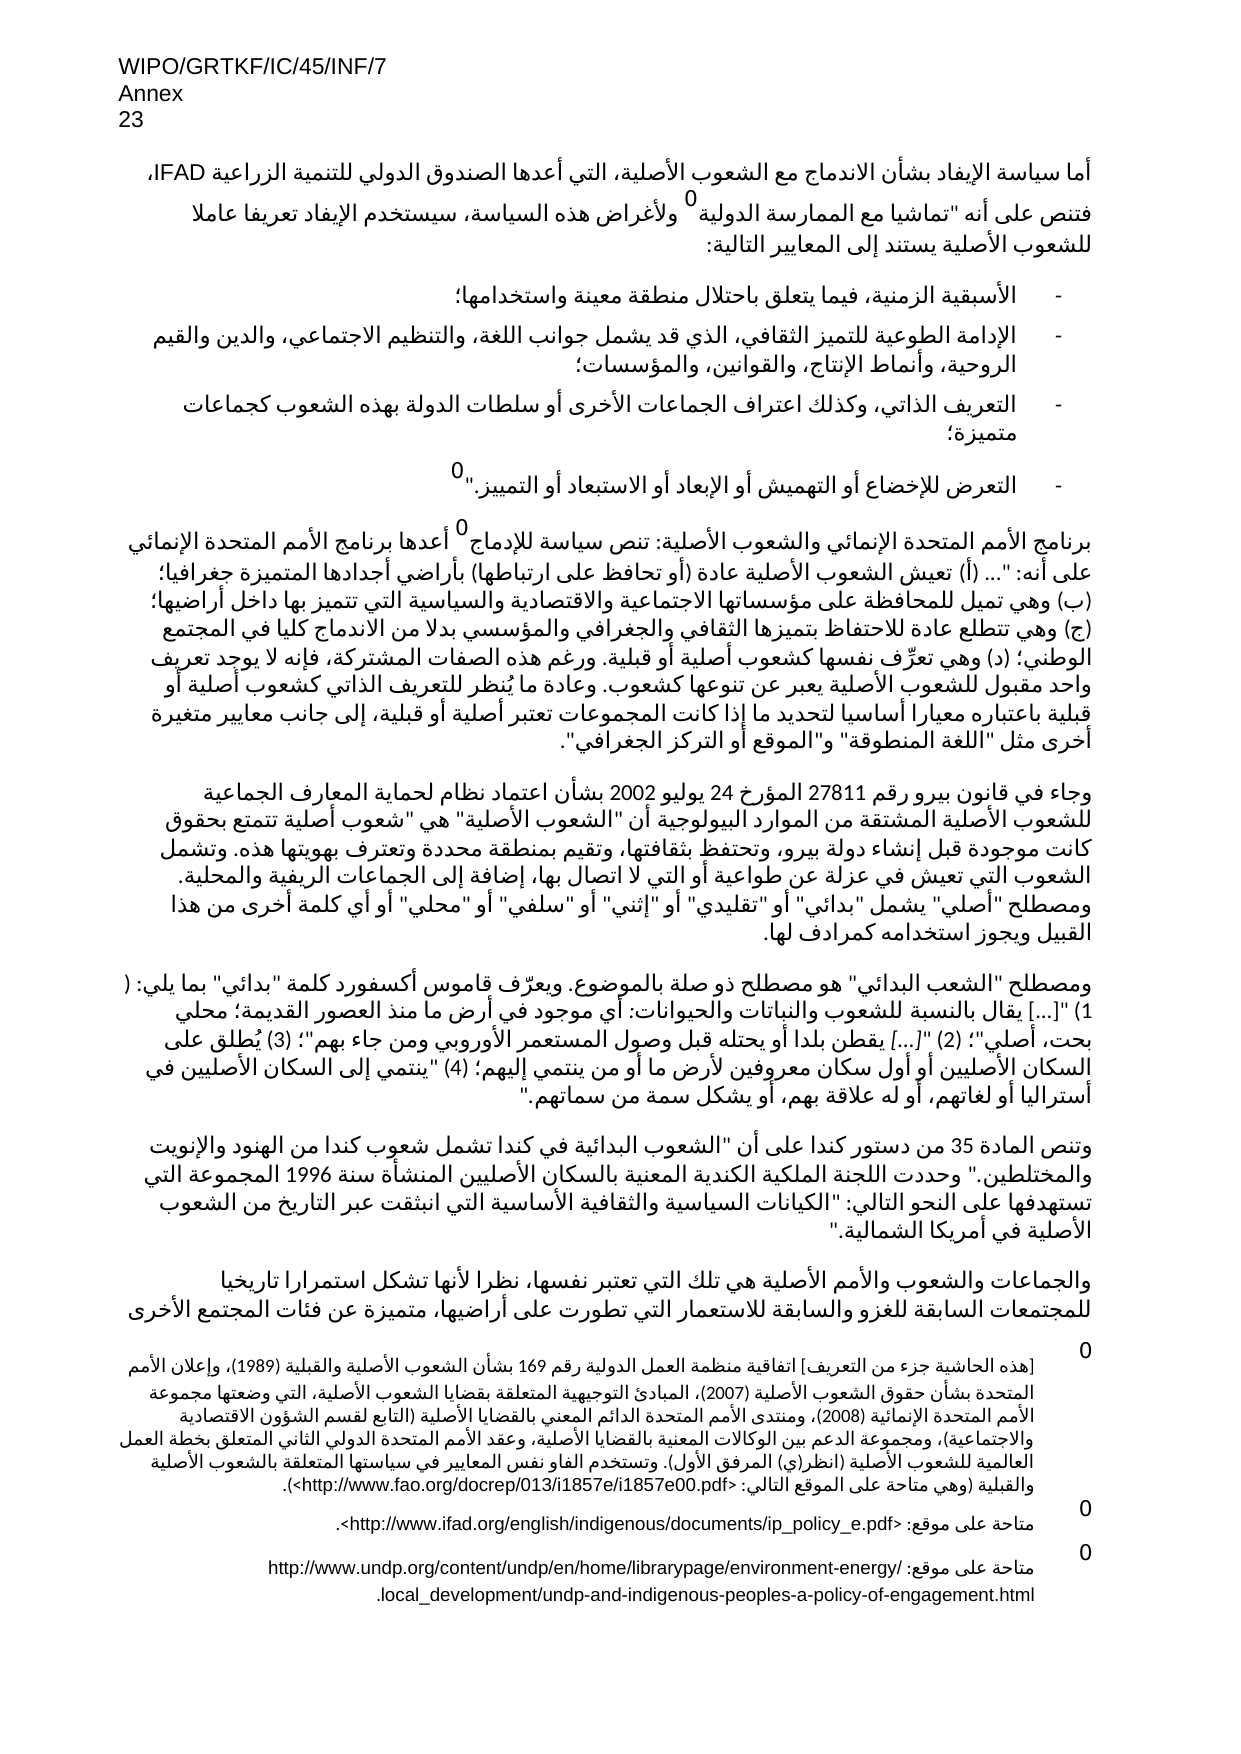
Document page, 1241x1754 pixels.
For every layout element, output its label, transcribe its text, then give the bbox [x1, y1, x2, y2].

list الإدامة الطوعية للتميز الثقافي، الذي قد يشمل جوانب اللغة، والتنظيم الاجتماعي، والدين والقيم الروحية، وأنماط الإنتاج، والقوانين، والمؤسسات؛ [118, 322, 1055, 378]
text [118, 1267, 1092, 1323]
text برنامج الأمم المتحدة الإنمائي والشعوب الأصلية: تنص سياسة للإدماج أعدها برنامج الأمم المتحدة الإنمائي على أنه: "... (أ) تعيش الشعوب الأصلية عادة (أو تحافظ على ارتباطها) بأراضي أجدادها المتميزة جغرافيا؛ (ب) وهي تميل للمحافظة على مؤسساتها الاجتماعية والاقتصادية والسياسية التي تتميز بها داخل أراضيها؛ (ج) وهي تتطلع عادة للاحتفاظ بتميزها الثقافي والجغرافي والمؤسسي بدلا من الاندماج كليا في المجتمع الوطني؛ (د) وهي تعرِّف نفسها كشعوب أصلية أو قبلية. ورغم هذه الصفات المشتركة، فإنه لا يوجد تعريف واحد مقبول للشعوب الأصلية يعبر عن تنوعها كشعوب. وعادة ما يُنظر للتعريف الذاتي كشعوب أصلية أو قبلية باعتباره معيارا أساسيا لتحديد ما إذا كانت المجموعات تعتبر أصلية أو قبلية، إلى جانب معايير متغيرة أخرى مثل "اللغة المنطوقة" و"الموقع أو التركز الجغرافي". [118, 515, 1092, 755]
list التعريف الذاتي، وكذلك اعتراف الجماعات الأخرى أو سلطات الدولة بهذه الشعوب كجماعات متميزة؛ [118, 390, 1055, 446]
text ومصطلح "الشعب البدائي" هو مصطلح ذو صلة بالموضوع. ويعرّف قاموس أكسفورد كلمة "بدائي" بما يلي: (1) "[...] يقال بالنسبة للشعوب والنباتات والحيوانات: أي موجود في أرض ما منذ العصور القديمة؛ محلي بحت، أصلي"؛ (2) "[...] يقطن بلدا أو يحتله قبل وصول المستعمر الأوروبي ومن جاء بهم"؛ (3) يُطلق على السكان الأصليين أو أول سكان معروفين لأرض ما أو من ينتمي إليهم؛ (4) "ينتمي إلى السكان الأصليين في أستراليا أو لغاتهم، أو له علاقة بهم، أو يشكل سمة من سماتهم." [118, 969, 1092, 1109]
text وجاء في قانون بيرو رقم 27811 المؤرخ 24 يوليو 2002 بشأن اعتماد نظام لحماية المعارف الجماعية للشعوب الأصلية المشتقة من الموارد البيولوجية أن "الشعوب الأصلية" هي "شعوب أصلية تتمتع بحقوق كانت موجودة قبل إنشاء دولة بيرو، وتحتفظ بثقافتها، وتقيم بمنطقة محددة وتعترف بهويتها هذه. وتشمل الشعوب التي تعيش في عزلة عن طواعية أو التي لا اتصال بها، إضافة إلى الجماعات الريفية والمحلية. ومصطلح "أصلي" يشمل "بدائي" أو "تقليدي" أو "إثني" أو "سلفي" أو "محلي" أو أي كلمة أخرى من هذا القبيل ويجوز استخدامه كمرادف لها. [118, 778, 1092, 946]
text وتنص المادة 35 من دستور كندا على أن "الشعوب البدائية في كندا تشمل شعوب كندا من الهنود والإنويت والمختلطين." وحددت اللجنة الملكية الكندية المعنية بالسكان الأصليين المنشأة سنة 1996 المجموعة التي تستهدفها على النحو التالي: "الكيانات السياسية والثقافية الأساسية التي انبثقت عبر التاريخ من الشعوب الأصلية في أمريكا الشمالية." [118, 1132, 1092, 1244]
list التعرض للإخضاع أو التهميش أو الإبعاد أو الاستبعاد أو التمييز." [118, 459, 1055, 502]
list الأسبقية الزمنية، فيما يتعلق باحتلال منطقة معينة واستخدامها؛ [118, 281, 1055, 309]
text أما سياسة الإيفاد بشأن الاندماج مع الشعوب الأصلية، التي أعدها الصندوق الدولي للتنمية الزراعية IFAD، فتنص على أنه "تماشيا مع الممارسة الدولية ولأغراض هذه السياسة، سيستخدم الإيفاد تعريفا عاملا للشعوب الأصلية يستند إلى المعايير التالية: [118, 158, 1092, 258]
